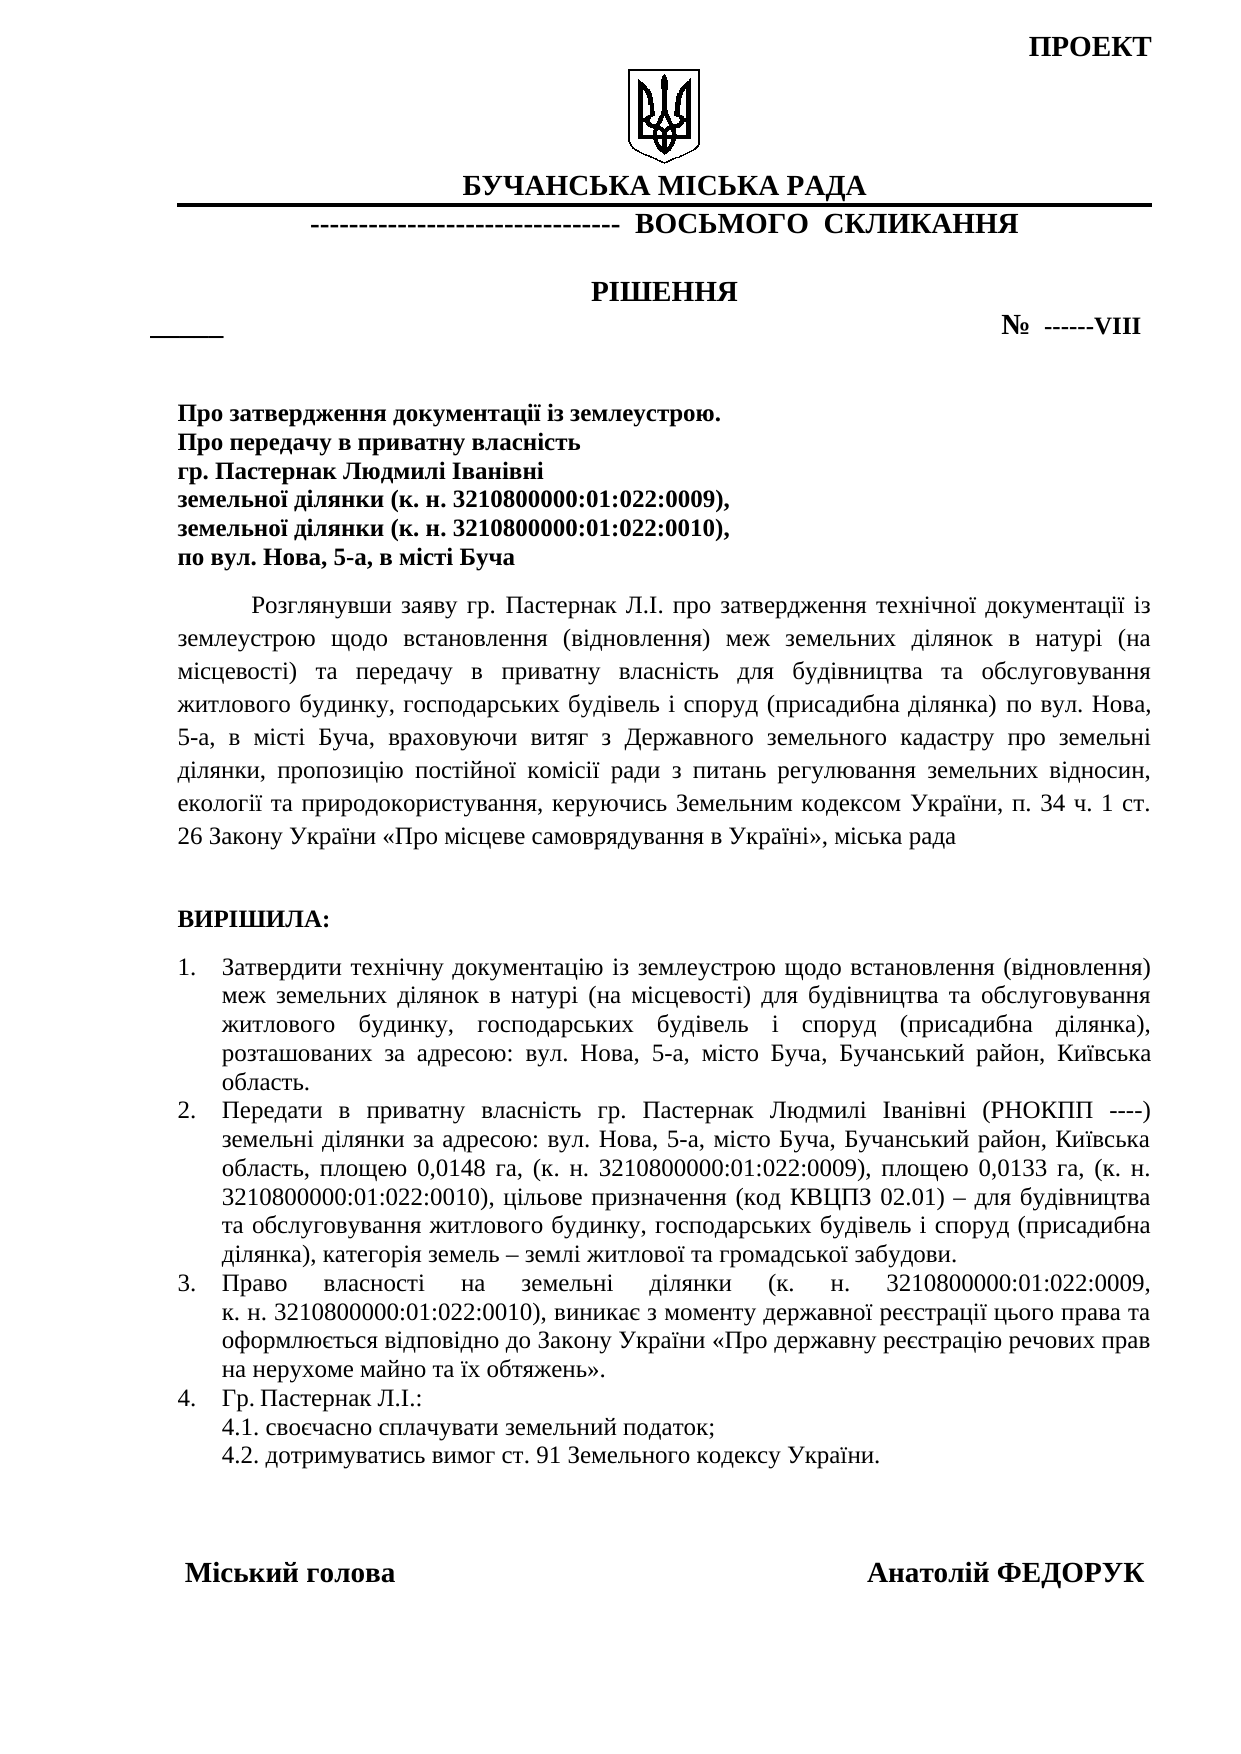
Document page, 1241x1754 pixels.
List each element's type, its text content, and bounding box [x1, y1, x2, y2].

text -------------------------------- ВОСЬМОГО СКЛИКАННЯ [177, 207, 1152, 240]
list Передати в приватну власність гр. Пастернак Людмилі Іванівні (РНОКПП ----) земельні ділянки за адресою: вул. Нова, 5-а, місто Буча, Бучанський район, Київська область, площею 0,0148 га, (к. н. 3210800000:01:022:0009), площею 0,0133 га, (к. н. 3210800000:01:022:0010), цільове призначення (код КВЦПЗ 02.01) – для будівництва та обслуговування житлового будинку, господарських будівель і споруд (присадибна ділянка), категорія земель – землі житлової та громадської забудови. [177, 1095, 1152, 1268]
text земельної ділянки (к. н. 3210800000:01:022:0010), [177, 513, 1152, 542]
text _____ № ------VIІІ [150, 307, 1152, 341]
text Про затвердження документації із землеустрою. [177, 398, 1152, 427]
text по вул. Нова, 5-а, в місті Буча [177, 542, 1152, 571]
text РІШЕННЯ [177, 274, 1152, 307]
text 4. Гр. Пастернак Л.І.: [177, 1383, 1152, 1412]
text БУЧАНСЬКА МІСЬКА РАДА [177, 168, 1152, 203]
text ВИРІШИЛА: [177, 904, 1152, 932]
text ПРОЕКТ [177, 29, 1152, 63]
text Про передачу в приватну власність [177, 427, 1152, 456]
text земельної ділянки (к. н. 3210800000:01:022:0009), [177, 484, 1152, 513]
list Затвердити технічну документацію із землеустрою щодо встановлення (відновлення) меж земельних ділянок в натурі (на місцевості) для будівництва та обслуговування житлового будинку, господарських будівель і споруд (присадибна ділянка), розташованих за адресою: вул. Нова, 5-а, місто Буча, Бучанський район, Київська область. [177, 952, 1152, 1095]
text Міський голова Анатолій ФЕДОРУК [177, 1555, 1152, 1589]
text Розглянувши заяву гр. Пастернак Л.І. про затвердження технічної документації із землеустрою щодо встановлення (відновлення) меж земельних ділянок в натурі (на місцевості) та передачу в приватну власність для будівництва та обслуговування житлового будинку, господарських будівель і споруд (присадибна ділянка) по вул. Нова, 5-а, в місті Буча, враховуючи витяг з Державного земельного кадастру про земельні ділянки, пропозицію постійної комісії ради з питань регулювання земельних відносин, екології та природокористування, керуючись Земельним кодексом України, п. 34 ч. 1 ст. 26 Закону України «Про місцеве самоврядування в Україні», міська рада [177, 590, 1152, 850]
text гр. Пастернак Людмилі Іванівні [177, 456, 1152, 484]
text 4.1. своєчасно сплачувати земельний податок; [222, 1412, 1152, 1440]
list Право власності на земельні ділянки (к. н. 3210800000:01:022:0009, к. н. 3210800000:01:022:0010), виникає з моменту державної реєстрації цього права та оформлюється відповідно до Закону України «Про державну реєстрацію речових прав на нерухоме майно та їх обтяжень». [177, 1268, 1152, 1383]
text 4.2. дотримуватись вимог ст. 91 Земельного кодексу України. [222, 1440, 1152, 1469]
